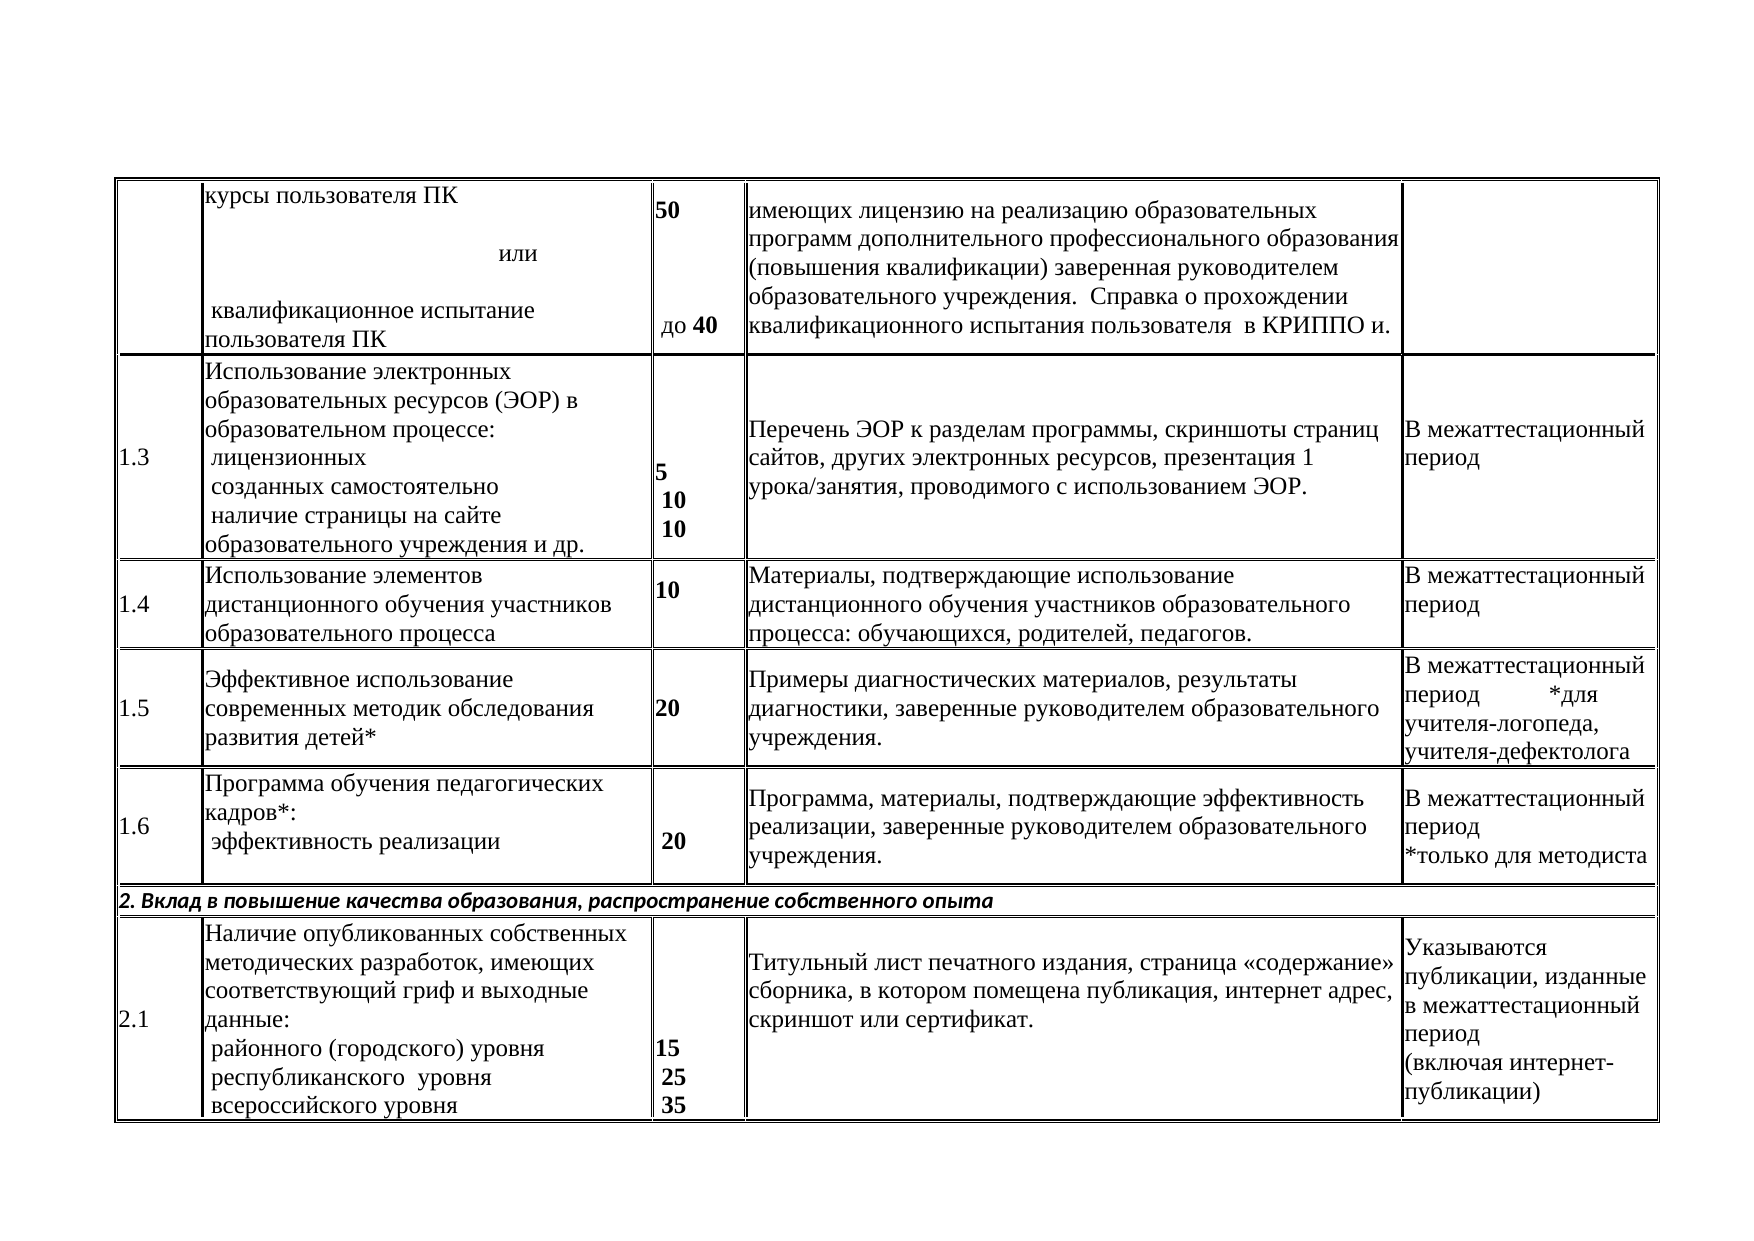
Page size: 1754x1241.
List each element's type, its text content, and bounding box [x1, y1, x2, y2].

table_cell Использование электронных образовательных ресурсов (ЭОР) в образовательном процессе: лицензионных созданных самостоятельно наличие страницы на сайте образовательного учреждения и др. [204, 356, 651, 557]
table_cell Программа обучения педагогических кадров*: эффективность реализации [204, 769, 651, 883]
table_cell Перечень ЭОР к разделам программы, скриншоты страниц сайтов, других электронных ресурсов, презентация 1 урока/занятия, проводимого с использованием ЭОР. [748, 356, 1401, 557]
table_cell 1.4 [118, 558, 201, 647]
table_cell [746, 918, 1402, 1119]
table_cell Программа, материалы, подтверждающие эффективность реализации, заверенные руководителем образовательного учреждения. [748, 769, 1401, 883]
table_cell 1.3 [116, 353, 201, 557]
table_cell 5 10 10 [654, 356, 744, 557]
table_cell 10 [654, 561, 744, 647]
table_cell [202, 181, 653, 353]
table_cell В межаттестационный период *только для методиста [1404, 765, 1657, 883]
table_cell 2.1 [118, 915, 202, 1119]
table_cell В межаттестационный период [1404, 558, 1657, 647]
table_cell 2. Вклад в повышение качества образования, распространение собственного опыта [118, 883, 1657, 914]
table_cell Материалы, подтверждающие использование дистанционного обучения участников образовательного процесса: обучающихся, родителей, педагогов. [748, 561, 1401, 647]
table_cell 50 до 40 [653, 179, 746, 353]
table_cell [1402, 915, 1657, 1119]
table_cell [746, 179, 1402, 353]
table_cell Использование элементов дистанционного обучения участников образовательного процесса [204, 561, 651, 647]
table_cell В межаттестационный период *для учителя-логопеда, учителя-дефектолога [1402, 647, 1658, 765]
table_cell 15 25 35 [653, 916, 746, 1119]
table_cell 1.2 [118, 181, 202, 353]
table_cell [1402, 181, 1657, 353]
table_cell 20 [654, 769, 744, 883]
table_cell 1.5 [116, 647, 202, 765]
table_cell 20 [654, 650, 744, 765]
table_cell Эффективное использование современных методик обследования развития детей* [204, 650, 651, 765]
table_cell Наличие опубликованных собственных методических разработок, имеющих соответствующий гриф и выходные данные: районного (городского) уровня республиканского уровня всероссийского уровня [202, 918, 653, 1119]
table_cell 1.6 [118, 765, 201, 883]
table_cell В межаттестационный период [1404, 353, 1658, 557]
table_cell Примеры диагностических материалов, результаты диагностики, заверенные руководителем образовательного учреждения. [748, 650, 1401, 765]
